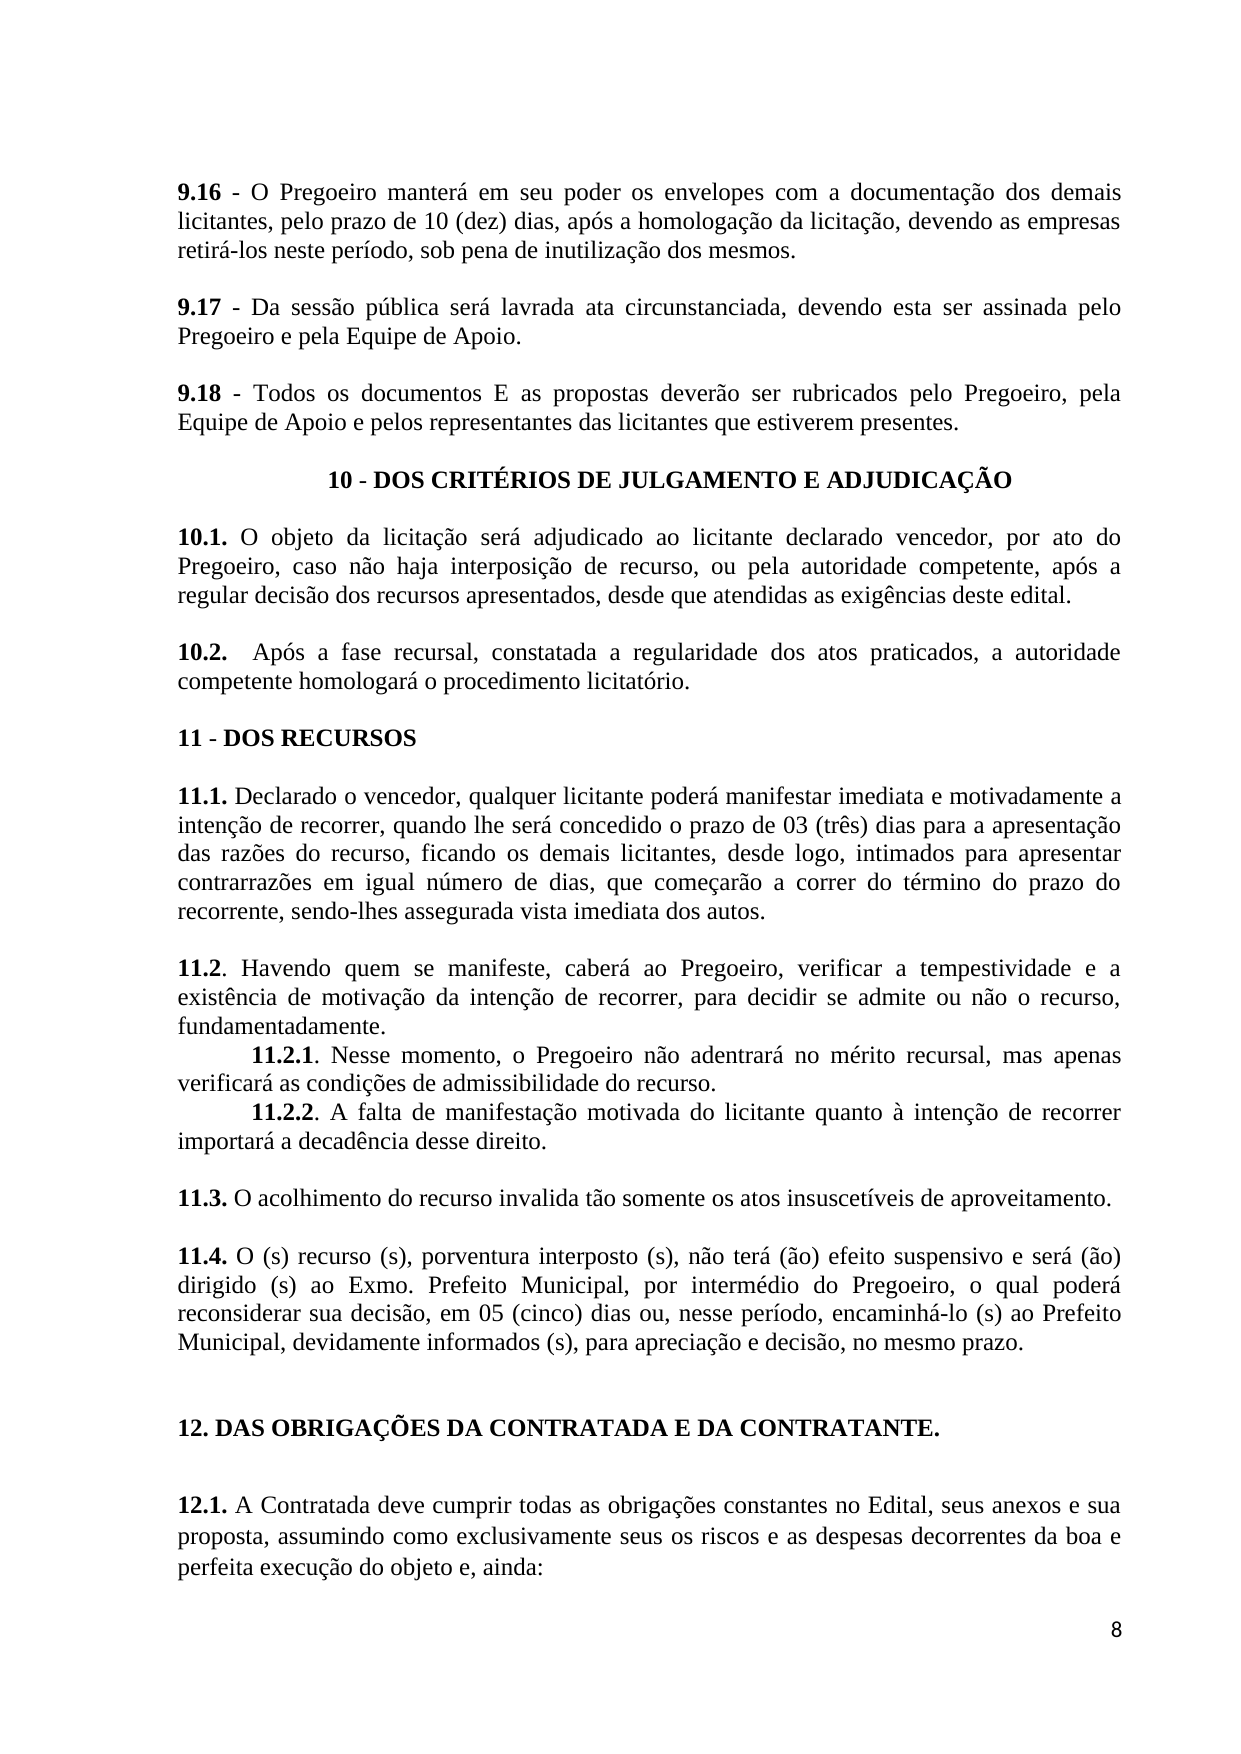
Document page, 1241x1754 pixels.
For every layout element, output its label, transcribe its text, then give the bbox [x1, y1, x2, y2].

text 9.16 - O Pregoeiro manterá em seu poder os envelopes com a documentação dos demais licitantes, pelo prazo de 10 (dez) dias, após a homologação da licitação, devendo as empresas retirá-los neste período, sob pena de inutilização dos mesmos. [177, 177, 1122, 263]
text 11.4. O (s) recurso (s), porventura interposto (s), não terá (ão) efeito suspensivo e será (ão) dirigido (s) ao Exmo. Prefeito Municipal, por intermédio do Pregoeiro, o qual poderá reconsiderar sua decisão, em 05 (cinco) dias ou, nesse período, encaminhá-lo (s) ao Prefeito Municipal, devidamente informados (s), para apreciação e decisão, no mesmo prazo. [177, 1241, 1122, 1356]
text 11.2. Havendo quem se manifeste, caberá ao Pregoeiro, verificar a tempestividade e a existência de motivação da intenção de recorrer, para decidir se admite ou não o recurso, fundamentadamente. [177, 953, 1122, 1040]
text 11 - DOS RECURSOS [177, 723, 1122, 752]
text 9.17 - Da sessão pública será lavrada ata circunstanciada, devendo esta ser assinada pelo Pregoeiro e pela Equipe de Apoio. [177, 292, 1122, 350]
text 10 - DOS CRITÉRIOS DE JULGAMENTO E ADJUDICAÇÃO [177, 465, 1122, 493]
text 11.1. Declarado o vencedor, qualquer licitante poderá manifestar imediata e motivadamente a intenção de recorrer, quando lhe será concedido o prazo de 03 (três) dias para a apresentação das razões do recurso, ficando os demais licitantes, desde logo, intimados para apresentar contrarrazões em igual número de dias, que começarão a correr do término do prazo do recorrente, sendo-lhes assegurada vista imediata dos autos. [177, 781, 1122, 925]
text 9.18 - Todos os documentos E as propostas deverão ser rubricados pelo Pregoeiro, pela Equipe de Apoio e pelos representantes das licitantes que estiverem presentes. [177, 378, 1122, 436]
text 10.2. Após a fase recursal, constatada a regularidade dos atos praticados, a autoridade competente homologará o procedimento licitatório. [177, 637, 1122, 695]
text 11.2.1. Nesse momento, o Pregoeiro não adentrará no mérito recursal, mas apenas verificará as condições de admissibilidade do recurso. [177, 1040, 1122, 1097]
text 12.1. A Contratada deve cumprir todas as obrigações constantes no Edital, seus anexos e sua proposta, assumindo como exclusivamente seus os riscos e as despesas decorrentes da boa e perfeita execução do objeto e, ainda: [177, 1490, 1122, 1581]
text 11.3. O acolhimento do recurso invalida tão somente os atos insuscetíveis de aproveitamento. [177, 1183, 1122, 1212]
text 11.2.2. A falta de manifestação motivada do licitante quanto à intenção de recorrer importará a decadência desse direito. [177, 1097, 1122, 1155]
text 12. DAS OBRIGAÇÕES DA CONTRATADA E DA CONTRATANTE. [177, 1413, 1122, 1442]
text 10.1. O objeto da licitação será adjudicado ao licitante declarado vencedor, por ato do Pregoeiro, caso não haja interposição de recurso, ou pela autoridade competente, após a regular decisão dos recursos apresentados, desde que atendidas as exigências deste edital. [177, 522, 1122, 608]
